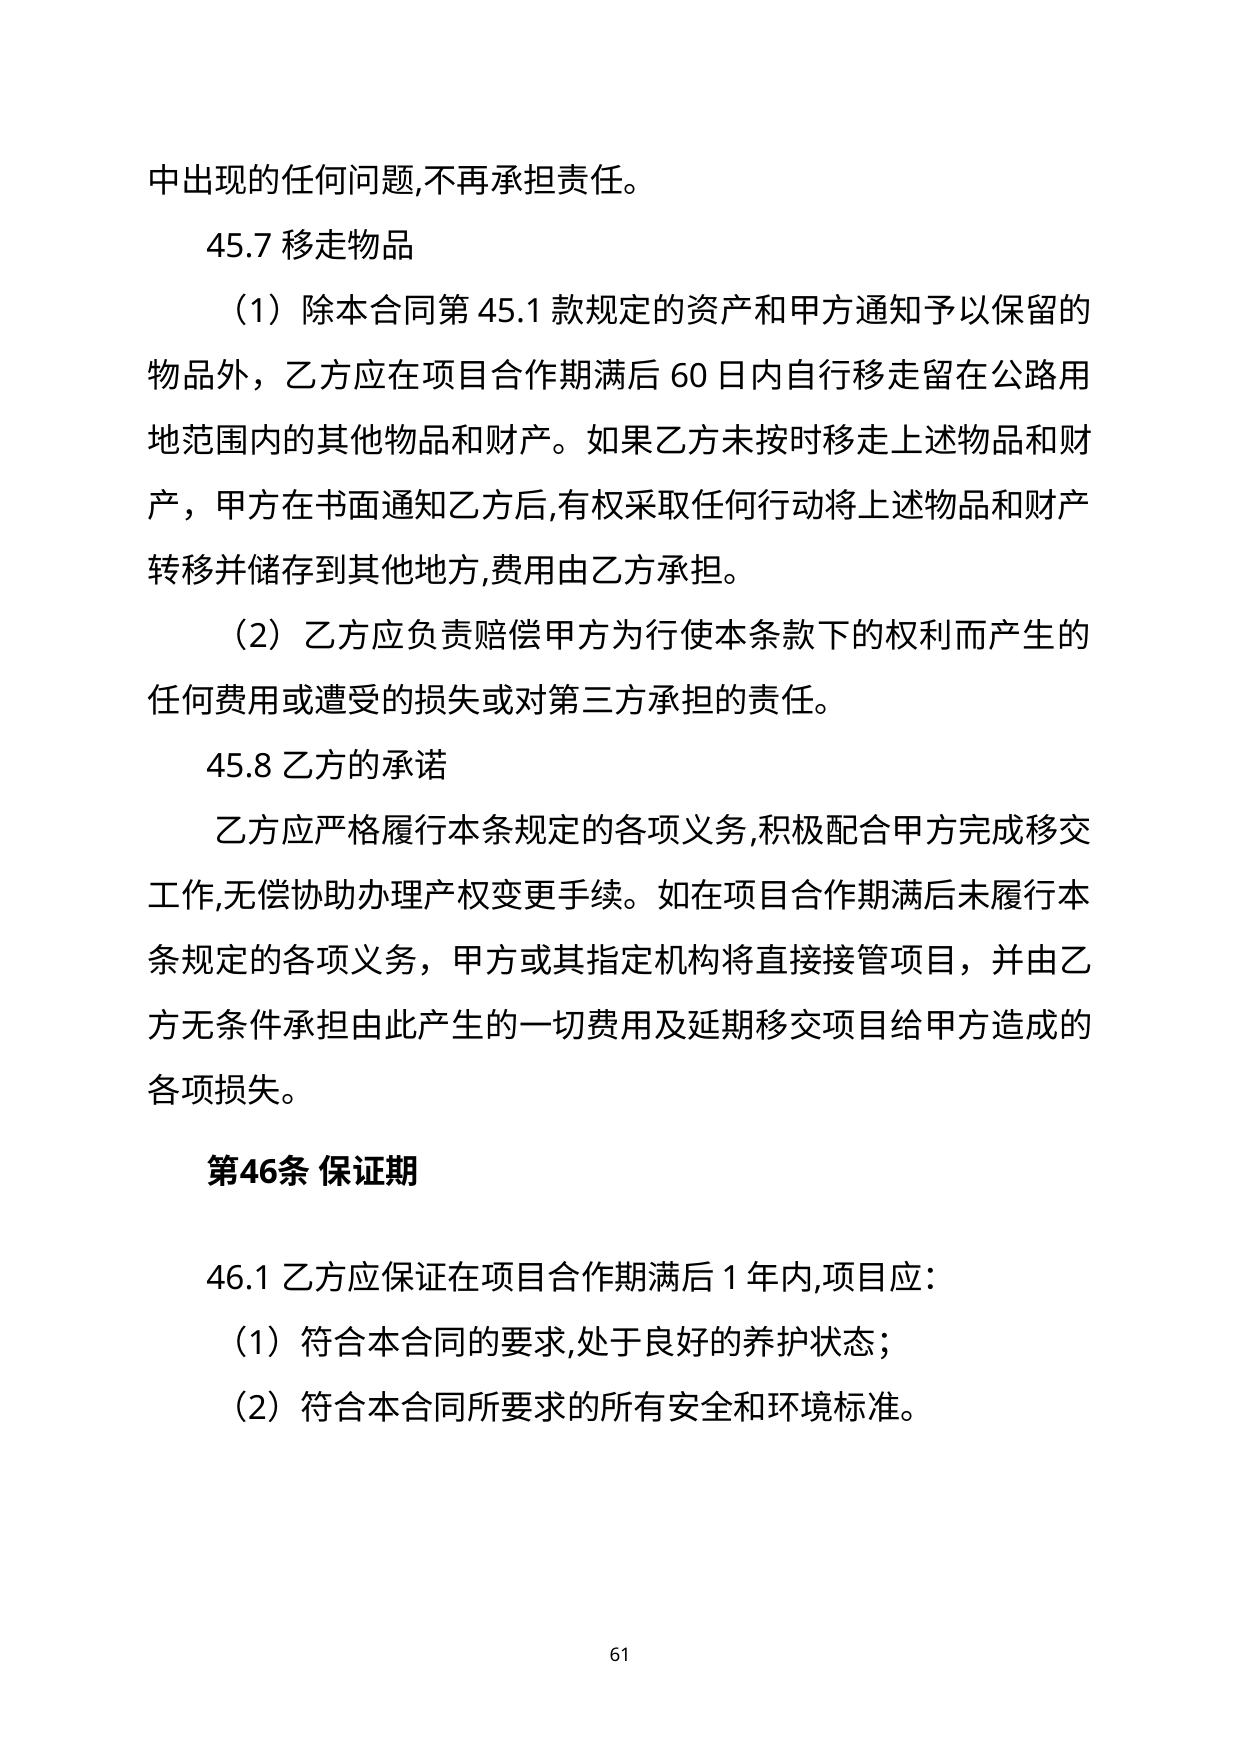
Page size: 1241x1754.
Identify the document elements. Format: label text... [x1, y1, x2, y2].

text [148, 146, 1092, 211]
text 乙方的承诺 [148, 731, 1092, 796]
text （1）符合本合同的要求,处于良好的养护状态； [148, 1307, 1092, 1372]
text （2）乙方应负责赔偿甲方为行使本条款下的权利而产生的任何费用或遭受的损失或对第三方承担的责任。 [148, 601, 1092, 731]
text 乙方应保证在项目合作期满后1年内,项目应： [148, 1242, 1092, 1307]
text （2）符合本合同所要求的所有安全和环境标准。 [148, 1372, 1092, 1437]
text 乙方应严格履行本条规定的各项义务,积极配合甲方完成移交工作,无偿协助办理产权变更手续。如在项目合作期满后未履行本条规定的各项义务，甲方或其指定机构将直接接管项目，并由乙方无条件承担由此产生的一切费用及延期移交项目给甲方造成的各项损失。 [148, 796, 1092, 1121]
text 移走物品 [148, 211, 1092, 276]
text （1）除本合同第45.1款规定的资产和甲方通知予以保留的物品外，乙方应在项目合作期满后60日内自行移走留在公路用地范围内的其他物品和财产。如果乙方未按时移走上述物品和财产，甲方在书面通知乙方后,有权采取任何行动将上述物品和财产转移并储存到其他地方,费用由乙方承担。 [148, 276, 1092, 601]
text 保证期 [148, 1137, 1092, 1202]
